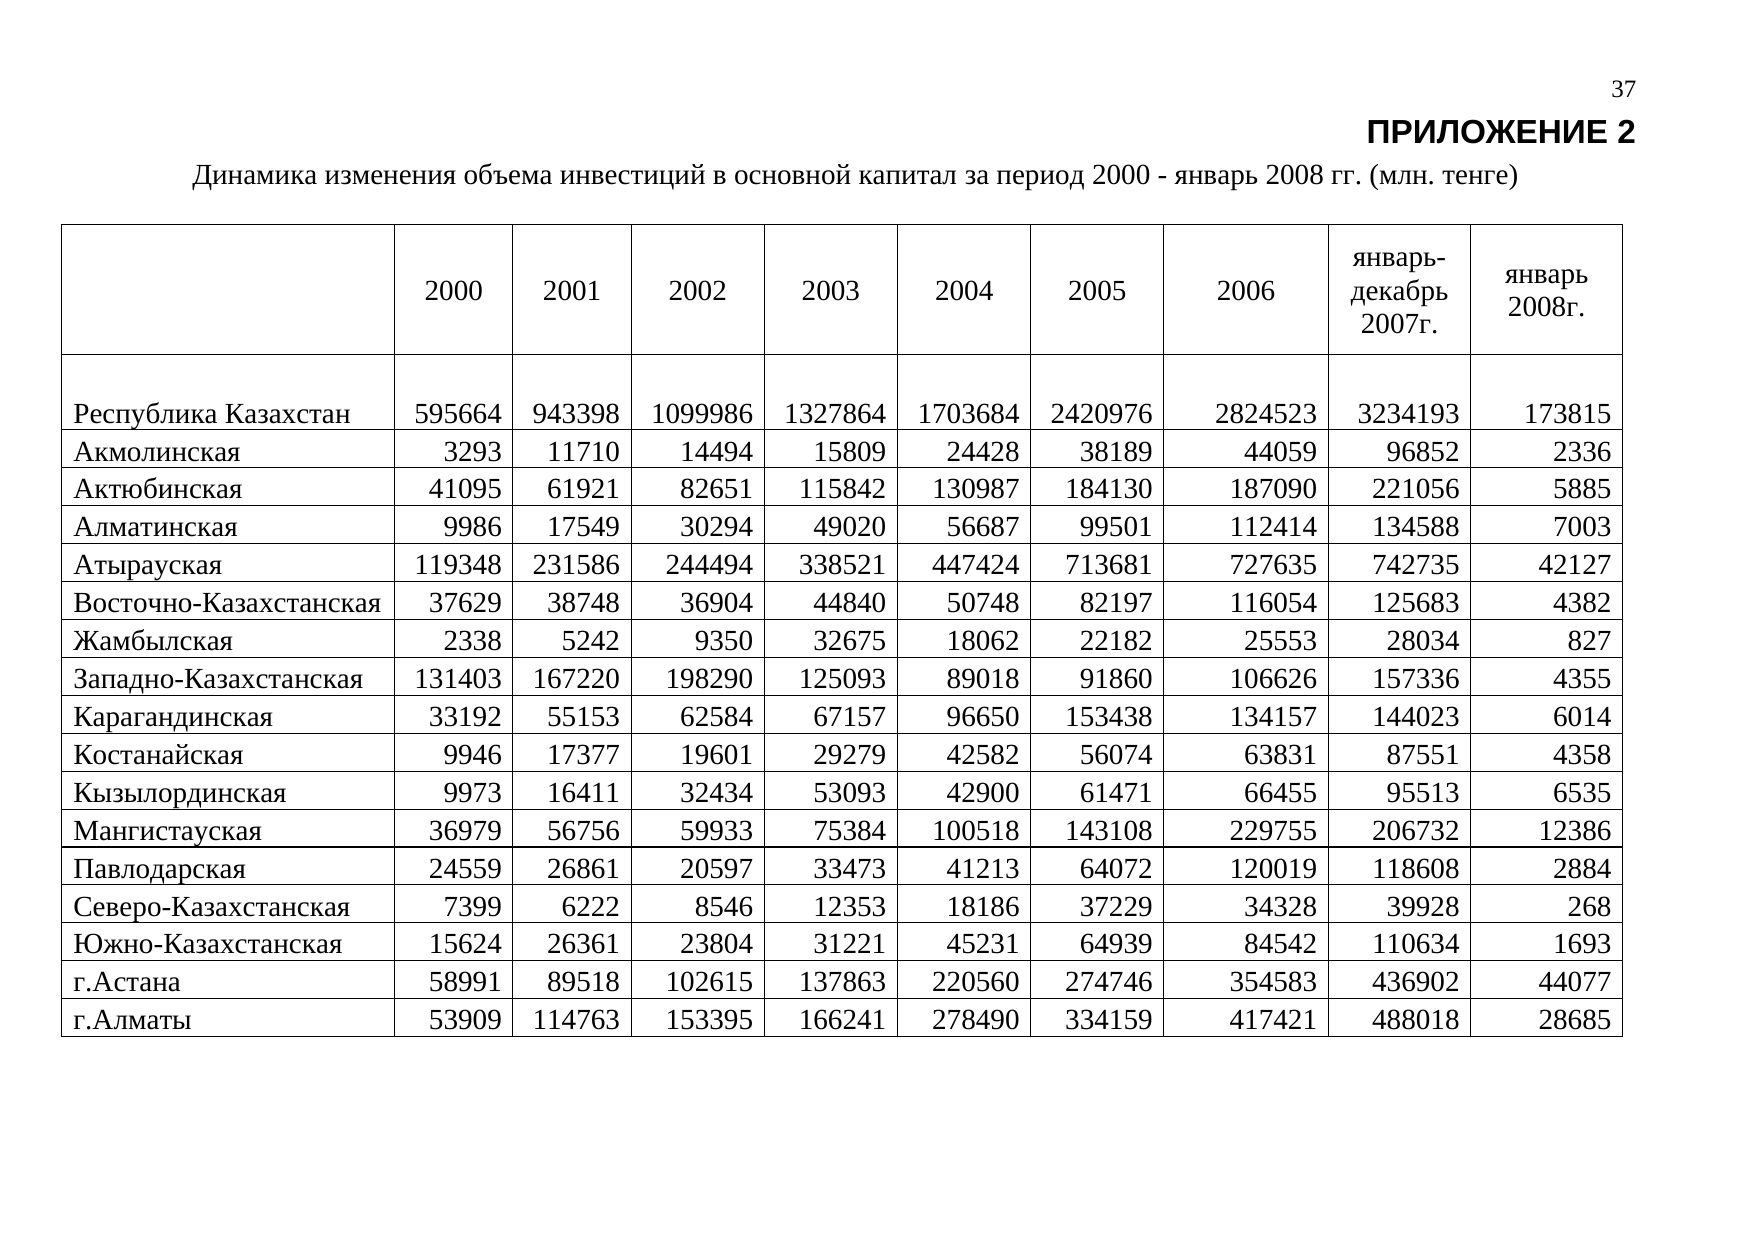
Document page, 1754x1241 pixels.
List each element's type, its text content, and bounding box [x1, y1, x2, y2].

table_cell 38189 [1031, 430, 1163, 467]
table_header 2005 [1031, 225, 1163, 354]
table_cell 42582 [898, 734, 1030, 771]
table_cell 64939 [1031, 923, 1163, 960]
table_header январь-декабрь 2007г. [1329, 225, 1470, 354]
table_cell 41213 [898, 848, 1030, 884]
table_header 2004 [898, 225, 1030, 354]
table_cell 1703684 [898, 355, 1030, 429]
table_cell 143108 [1031, 810, 1163, 846]
table_cell 338521 [765, 544, 897, 581]
table_cell Кызылординская [62, 772, 394, 808]
table_cell Актюбинская [62, 468, 394, 505]
table_header 2003 [765, 225, 897, 354]
table_cell 9946 [395, 734, 512, 771]
table_cell 229755 [1164, 810, 1328, 846]
table_cell 116054 [1164, 582, 1328, 619]
table_cell 44059 [1164, 430, 1328, 467]
table_cell 2338 [395, 620, 512, 657]
table_cell 115842 [765, 468, 897, 505]
table_cell 37629 [395, 582, 512, 619]
table_cell 2824523 [1164, 355, 1328, 429]
table_cell 144023 [1329, 696, 1470, 733]
table_cell 110634 [1329, 923, 1470, 960]
table_cell 137863 [765, 961, 897, 998]
table_cell 1693 [1471, 923, 1622, 960]
table_cell 26861 [513, 848, 631, 884]
table_cell 354583 [1164, 961, 1328, 998]
table_cell 53093 [765, 772, 897, 808]
table_cell 221056 [1329, 468, 1470, 505]
table_cell Северо-Казахстанская [62, 885, 394, 922]
table_cell 42900 [898, 772, 1030, 808]
table_cell 58991 [395, 961, 512, 998]
table_cell 268 [1471, 885, 1622, 922]
table_cell Павлодарская [62, 848, 394, 884]
table_cell 5885 [1471, 468, 1622, 505]
table_cell 44077 [1471, 961, 1622, 998]
table_header 2006 [1164, 225, 1328, 354]
table_cell 82197 [1031, 582, 1163, 619]
table_cell 23804 [632, 923, 764, 960]
table_cell Акмолинская [62, 430, 394, 467]
table_cell 173815 [1471, 355, 1622, 429]
table_cell 56756 [513, 810, 631, 846]
table_cell 7003 [1471, 506, 1622, 543]
table_cell 82651 [632, 468, 764, 505]
table_cell 713681 [1031, 544, 1163, 581]
table_cell Атырауская [62, 544, 394, 581]
table_cell 595664 [395, 355, 512, 429]
table_cell 184130 [1031, 468, 1163, 505]
table_cell 39928 [1329, 885, 1470, 922]
table_cell 130987 [898, 468, 1030, 505]
table_cell 2336 [1471, 430, 1622, 467]
table_cell 134588 [1329, 506, 1470, 543]
table_cell 36904 [632, 582, 764, 619]
table_cell 89518 [513, 961, 631, 998]
table_cell 119348 [395, 544, 512, 581]
subtitle ПРИЛОЖЕНИЕ 2 [118, 112, 1636, 151]
table_cell 102615 [632, 961, 764, 998]
table_cell 18186 [898, 885, 1030, 922]
table_cell Мангистауская [62, 810, 394, 846]
table_cell 206732 [1329, 810, 1470, 846]
table_cell Южно-Казахстанская [62, 923, 394, 960]
table_cell 334159 [1031, 999, 1163, 1036]
table_cell 19601 [632, 734, 764, 771]
table_cell 9986 [395, 506, 512, 543]
table_cell 14494 [632, 430, 764, 467]
table_cell 17377 [513, 734, 631, 771]
table_cell 106626 [1164, 658, 1328, 695]
table_cell 112414 [1164, 506, 1328, 543]
table_cell 2884 [1471, 848, 1622, 884]
table_cell Костанайская [62, 734, 394, 771]
table_cell 436902 [1329, 961, 1470, 998]
table_cell 34328 [1164, 885, 1328, 922]
table_cell 41095 [395, 468, 512, 505]
table_cell 447424 [898, 544, 1030, 581]
table_cell Карагандинская [62, 696, 394, 733]
table_cell 5242 [513, 620, 631, 657]
table_cell 15624 [395, 923, 512, 960]
table_cell 42127 [1471, 544, 1622, 581]
table_cell 742735 [1329, 544, 1470, 581]
table_cell 417421 [1164, 999, 1328, 1036]
table_cell 1099986 [632, 355, 764, 429]
table_cell 3234193 [1329, 355, 1470, 429]
table_cell 198290 [632, 658, 764, 695]
table_cell 38748 [513, 582, 631, 619]
table_cell 28034 [1329, 620, 1470, 657]
table_cell 36979 [395, 810, 512, 846]
table_cell 95513 [1329, 772, 1470, 808]
table_cell 220560 [898, 961, 1030, 998]
table_cell 20597 [632, 848, 764, 884]
table_cell 244494 [632, 544, 764, 581]
table_cell 157336 [1329, 658, 1470, 695]
table_cell 1327864 [765, 355, 897, 429]
table_cell Жамбылская [62, 620, 394, 657]
table_cell 2420976 [1031, 355, 1163, 429]
table_cell 32675 [765, 620, 897, 657]
text Динамика изменения объема инвестиций в основной капитал за период 2000 - январь 2008 гг. (млн. тенге) [118, 157, 1636, 191]
table_cell 231586 [513, 544, 631, 581]
table_cell Западно-Казахстанская [62, 658, 394, 695]
table_cell 45231 [898, 923, 1030, 960]
table_cell 96650 [898, 696, 1030, 733]
table_cell 24559 [395, 848, 512, 884]
table_cell 28685 [1471, 999, 1622, 1036]
table_cell 75384 [765, 810, 897, 846]
table_cell 59933 [632, 810, 764, 846]
table_cell 7399 [395, 885, 512, 922]
table_cell 4382 [1471, 582, 1622, 619]
table_cell 37229 [1031, 885, 1163, 922]
table_cell 50748 [898, 582, 1030, 619]
table_cell 4355 [1471, 658, 1622, 695]
table_cell 15809 [765, 430, 897, 467]
table_cell 25553 [1164, 620, 1328, 657]
table_header 2002 [632, 225, 764, 354]
table_cell 63831 [1164, 734, 1328, 771]
table_cell 56687 [898, 506, 1030, 543]
table_cell Восточно-Казахстанская [62, 582, 394, 619]
table_cell 61471 [1031, 772, 1163, 808]
table_cell 16411 [513, 772, 631, 808]
table_cell Алматинская [62, 506, 394, 543]
table_cell 6014 [1471, 696, 1622, 733]
table_header 2001 [513, 225, 631, 354]
table_cell 9350 [632, 620, 764, 657]
table_cell 32434 [632, 772, 764, 808]
table_cell 120019 [1164, 848, 1328, 884]
table_cell Республика Казахстан [62, 355, 394, 429]
table_cell 727635 [1164, 544, 1328, 581]
table_cell 96852 [1329, 430, 1470, 467]
table_cell 18062 [898, 620, 1030, 657]
table_cell 125683 [1329, 582, 1470, 619]
table_cell 118608 [1329, 848, 1470, 884]
table_cell 91860 [1031, 658, 1163, 695]
table_cell 29279 [765, 734, 897, 771]
table_cell 30294 [632, 506, 764, 543]
table_cell 488018 [1329, 999, 1470, 1036]
table_cell 3293 [395, 430, 512, 467]
table_cell 67157 [765, 696, 897, 733]
table_cell 4358 [1471, 734, 1622, 771]
table_cell 12353 [765, 885, 897, 922]
table_header январь 2008г. [1471, 225, 1622, 354]
table_cell 167220 [513, 658, 631, 695]
table_cell 84542 [1164, 923, 1328, 960]
table_cell 827 [1471, 620, 1622, 657]
table_cell 44840 [765, 582, 897, 619]
table_cell 943398 [513, 355, 631, 429]
table_cell 24428 [898, 430, 1030, 467]
table_cell 89018 [898, 658, 1030, 695]
table_cell 187090 [1164, 468, 1328, 505]
table_cell 22182 [1031, 620, 1163, 657]
table_cell 87551 [1329, 734, 1470, 771]
table_cell 26361 [513, 923, 631, 960]
table_cell 125093 [765, 658, 897, 695]
table_cell 8546 [632, 885, 764, 922]
table_cell 6535 [1471, 772, 1622, 808]
table_cell 33192 [395, 696, 512, 733]
table_cell 64072 [1031, 848, 1163, 884]
table_cell 11710 [513, 430, 631, 467]
table_cell 33473 [765, 848, 897, 884]
table_cell 114763 [513, 999, 631, 1036]
table_cell 31221 [765, 923, 897, 960]
table_cell г.Алматы [62, 999, 394, 1036]
table_cell 49020 [765, 506, 897, 543]
table_cell г.Астана [62, 961, 394, 998]
table_cell 274746 [1031, 961, 1163, 998]
table_cell 56074 [1031, 734, 1163, 771]
table_cell 166241 [765, 999, 897, 1036]
table_cell 99501 [1031, 506, 1163, 543]
table_cell 17549 [513, 506, 631, 543]
table_header [62, 225, 394, 354]
table_cell 9973 [395, 772, 512, 808]
table_cell 55153 [513, 696, 631, 733]
table_cell 12386 [1471, 810, 1622, 846]
table_cell 278490 [898, 999, 1030, 1036]
table_header 2000 [395, 225, 512, 354]
table_cell 66455 [1164, 772, 1328, 808]
table_cell 153438 [1031, 696, 1163, 733]
table_cell 100518 [898, 810, 1030, 846]
table_cell 61921 [513, 468, 631, 505]
table_cell 6222 [513, 885, 631, 922]
table_cell 62584 [632, 696, 764, 733]
table_cell 53909 [395, 999, 512, 1036]
table_cell 131403 [395, 658, 512, 695]
table_cell 153395 [632, 999, 764, 1036]
table_cell 134157 [1164, 696, 1328, 733]
